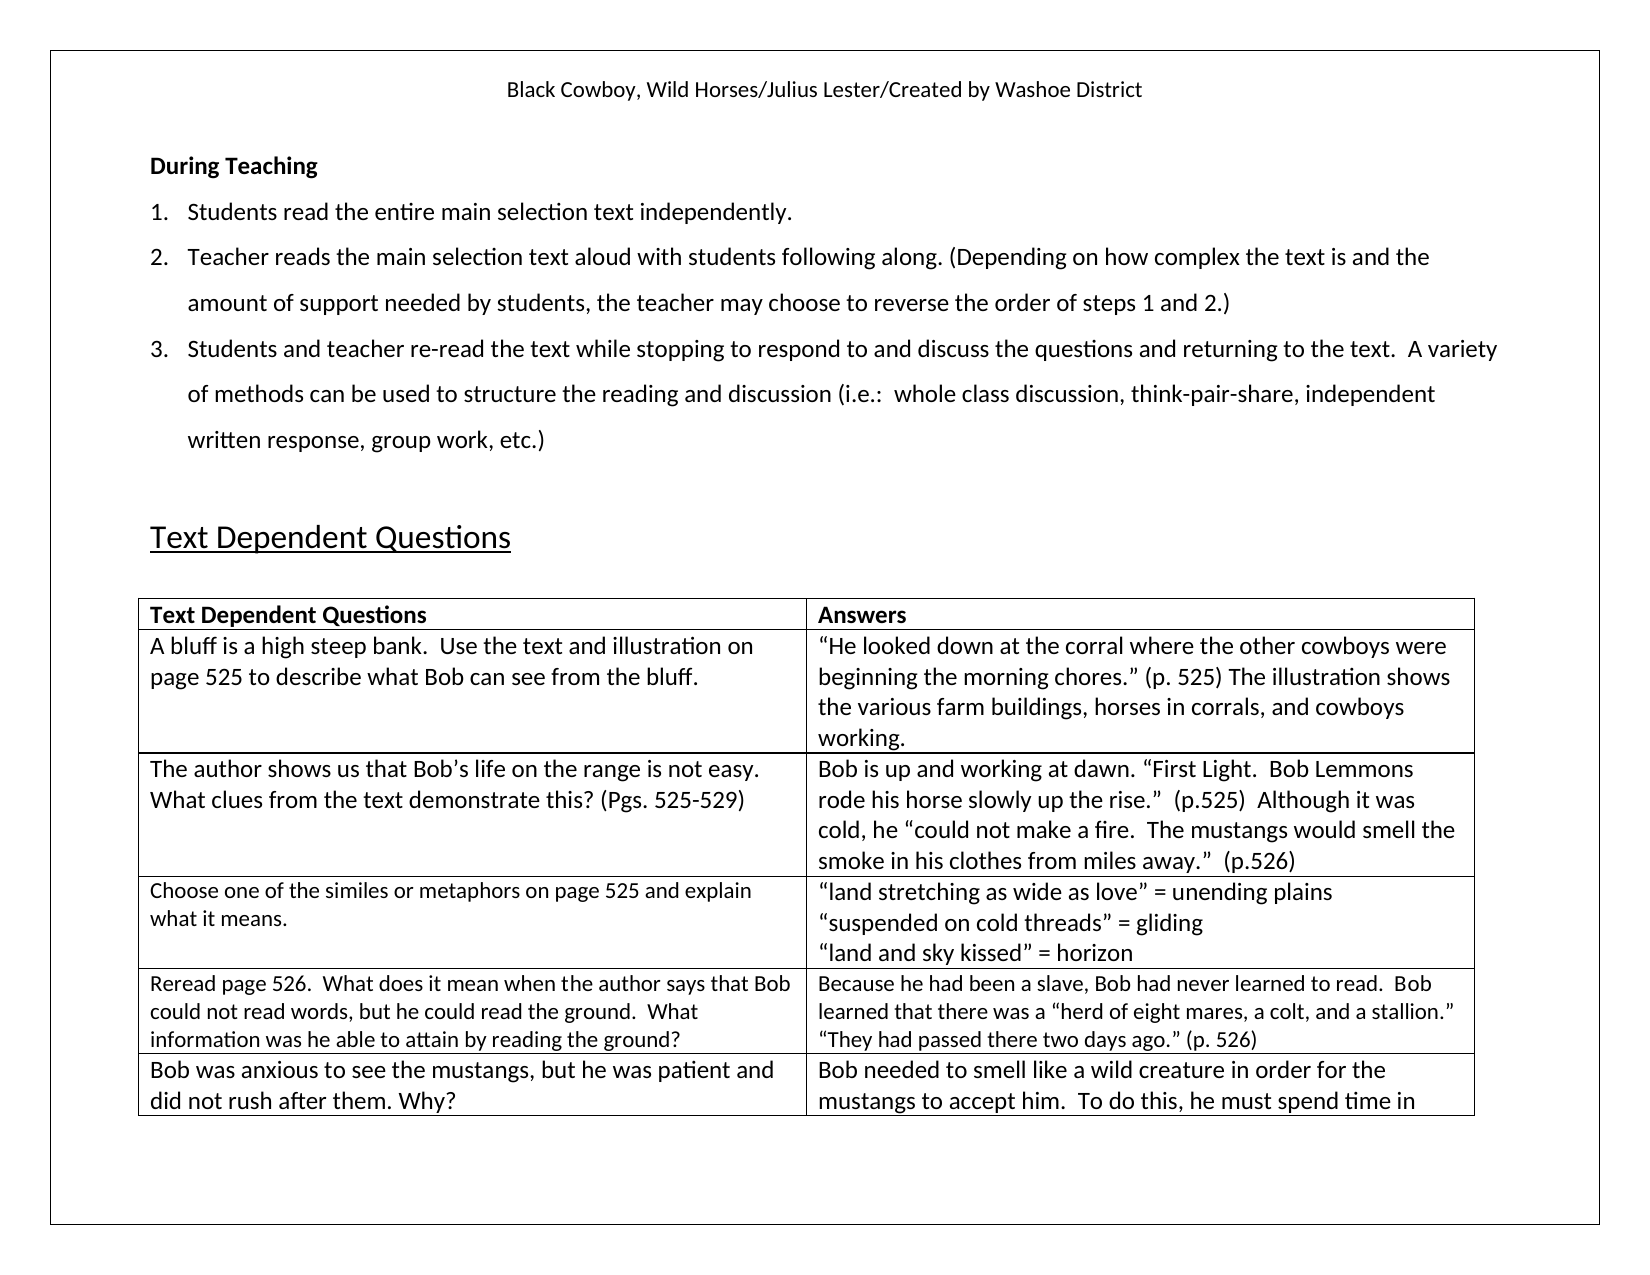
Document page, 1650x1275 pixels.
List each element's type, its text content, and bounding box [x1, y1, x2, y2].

table_cell Reread page 526. What does it mean when the author says that Bob could not read words, but he could read the ground. What information was he able to attain by reading the ground? [139, 969, 806, 1053]
table_cell Bob is up and working at dawn. “First Light. Bob Lemmons rode his horse slowly up the rise.” (p.525) Although it was cold, he “could not make a fire. The mustangs would smell the smoke in his clothes from miles away.” (p.526) [807, 754, 1474, 876]
list Students read the entire main selection text independently. [150, 196, 1500, 226]
list Students and teacher re-read the text while stopping to respond to and discuss the questions and returning to the text. A variety of methods can be used to structure the reading and discussion (i.e.: whole class discussion, think-pair-share, independent written response, group work, etc.) [150, 333, 1500, 455]
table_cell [139, 1054, 806, 1115]
table_cell Choose one of the similes or metaphors on page 525 and explain what it means. [139, 877, 806, 968]
table_header Text Dependent Questions [139, 599, 806, 629]
table_cell “He looked down at the corral where the other cowboys were beginning the morning chores.” (p. 525) The illustration shows the various farm buildings, horses in corrals, and cowboys working. [807, 630, 1474, 752]
text During Teaching [150, 150, 1500, 181]
list Teacher reads the main selection text aloud with students following along. (Depending on how complex the text is and the amount of support needed by students, the teacher may choose to reverse the order of steps 1 and 2.) [150, 241, 1500, 318]
table_cell The author shows us that Bob’s life on the range is not easy. What clues from the text demonstrate this? (Pgs. 525-529) [139, 754, 806, 876]
text Text Dependent Questions [150, 516, 1500, 557]
table_cell “land stretching as wide as love” = unending plains “suspended on cold threads” = gliding “land and sky kissed” = horizon [807, 877, 1474, 968]
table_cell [807, 1054, 1474, 1115]
table_cell Because he had been a slave, Bob had never learned to read. Bob learned that there was a “herd of eight mares, a colt, and a stallion.” “They had passed there two days ago.” (p. 526) [807, 969, 1474, 1053]
table_cell A bluff is a high steep bank. Use the text and illustration on page 525 to describe what Bob can see from the bluff. [139, 630, 806, 752]
table_header Answers [807, 599, 1474, 629]
